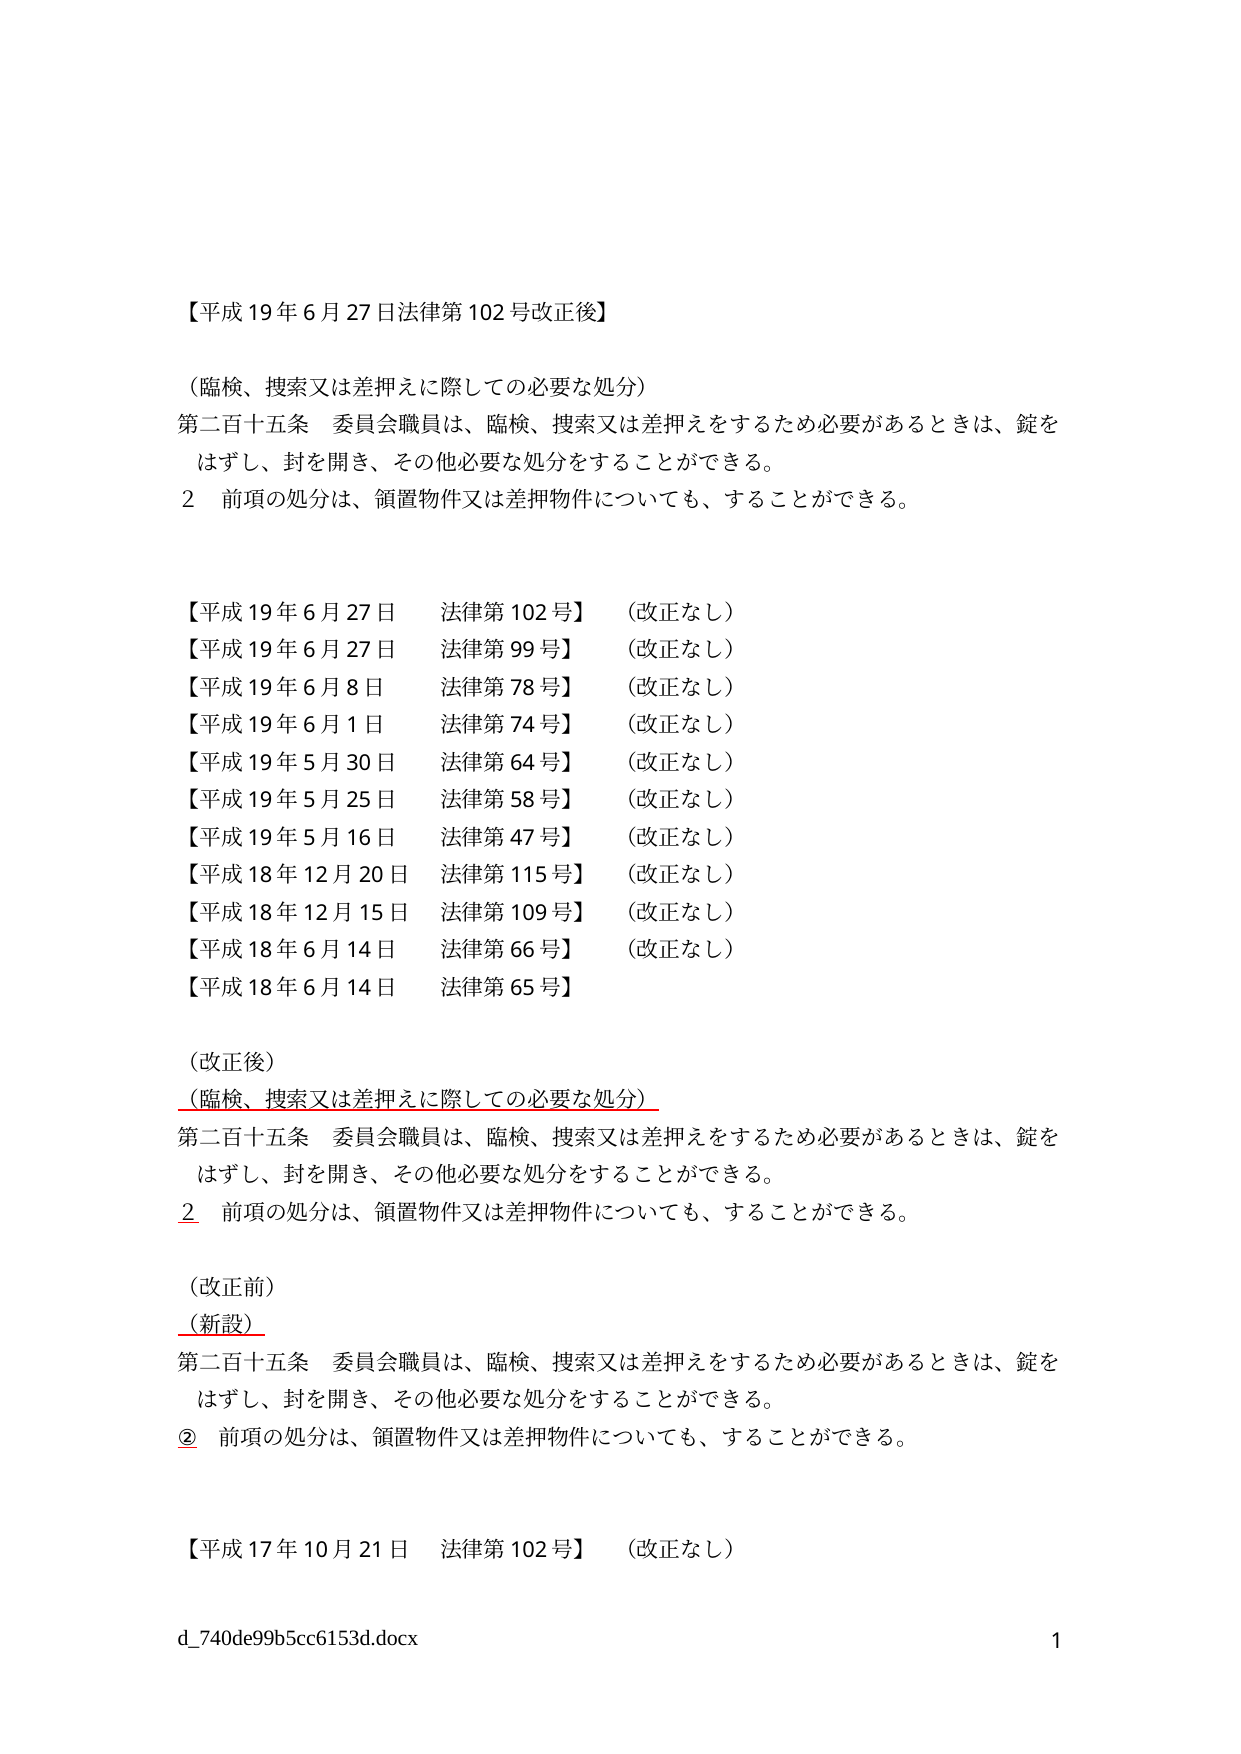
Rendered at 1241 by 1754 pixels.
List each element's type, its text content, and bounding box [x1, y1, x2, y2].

text 【平成18年12月20日 法律第115号】 （改正なし） [177, 854, 1063, 892]
text ２ 前項の処分は、領置物件又は差押物件についても、することができる。 [177, 479, 1063, 517]
text 【平成19年6月1日 法律第74号】 （改正なし） [177, 704, 1063, 742]
text 第二百十五条 委員会職員は、臨検、捜索又は差押えをするため必要があるときは、錠をはずし、封を開き、その他必要な処分をすることができる。 [177, 1117, 1063, 1192]
text （臨検、捜索又は差押えに際しての必要な処分） [177, 367, 1063, 404]
text ２ 前項の処分は、領置物件又は差押物件についても、することができる。 [177, 1192, 1063, 1229]
text （臨検、捜索又は差押えに際しての必要な処分） [177, 1079, 1063, 1117]
text （改正後） [177, 1042, 1063, 1079]
text 【平成19年5月30日 法律第64号】 （改正なし） [177, 742, 1063, 779]
text 【平成17年10月21日 法律第102号】 （改正なし） [177, 1529, 1063, 1567]
text 【平成19年5月25日 法律第58号】 （改正なし） [177, 779, 1063, 817]
text （改正前） [177, 1267, 1063, 1304]
text 【平成18年12月15日 法律第109号】 （改正なし） [177, 892, 1063, 929]
text （新設） [177, 1304, 1063, 1342]
text 【平成18年6月14日 法律第65号】 [177, 967, 1063, 1004]
text 【平成19年6月27日法律第102号改正後】 [177, 292, 1063, 329]
text 【平成18年6月14日 法律第66号】 （改正なし） [177, 929, 1063, 967]
text 【平成19年6月8日 法律第78号】 （改正なし） [177, 667, 1063, 704]
text 第二百十五条 委員会職員は、臨検、捜索又は差押えをするため必要があるときは、錠をはずし、封を開き、その他必要な処分をすることができる。 [177, 1342, 1063, 1417]
text ② 前項の処分は、領置物件又は差押物件についても、することができる。 [177, 1417, 1063, 1454]
text 【平成19年5月16日 法律第47号】 （改正なし） [177, 817, 1063, 854]
text 【平成19年6月27日 法律第99号】 （改正なし） [177, 629, 1063, 667]
text 【平成19年6月27日 法律第102号】 （改正なし） [177, 592, 1063, 629]
text 第二百十五条 委員会職員は、臨検、捜索又は差押えをするため必要があるときは、錠をはずし、封を開き、その他必要な処分をすることができる。 [177, 404, 1063, 479]
